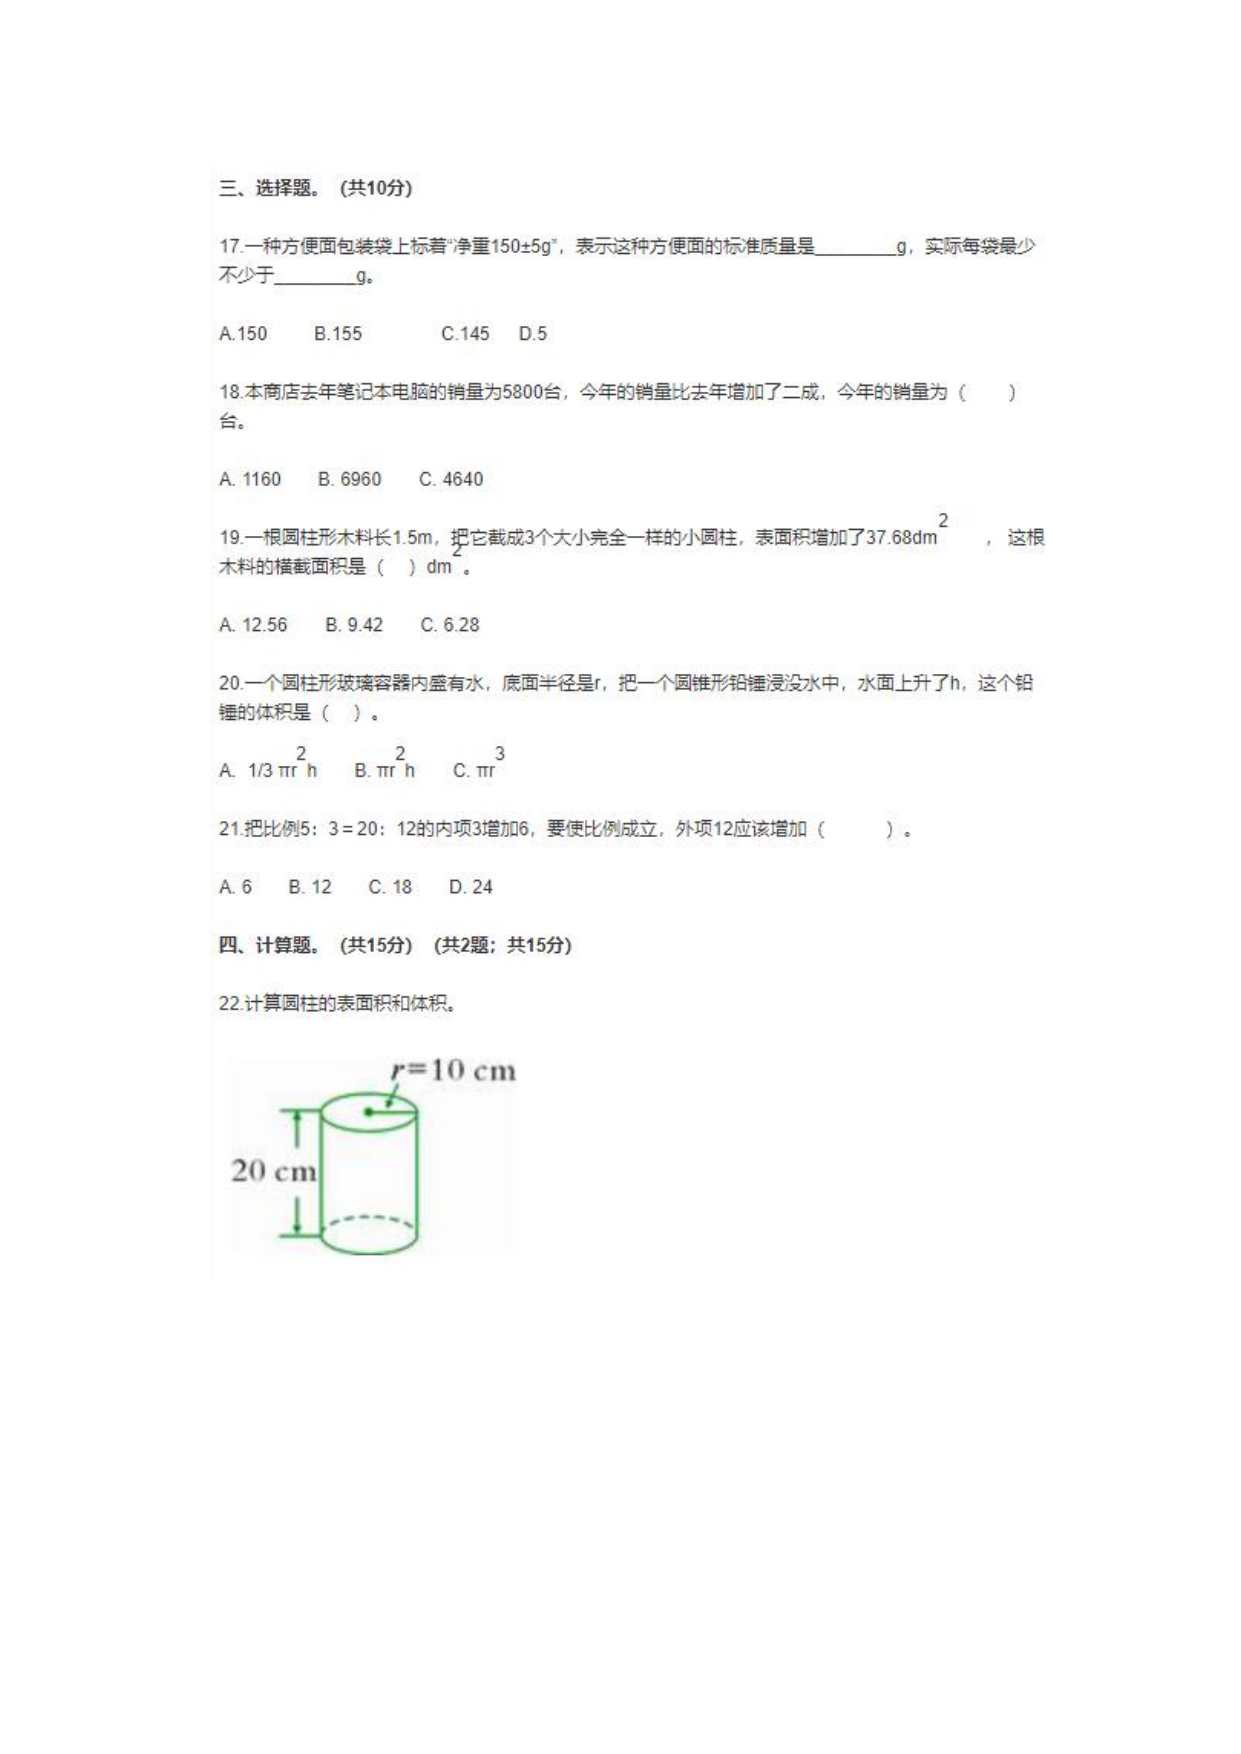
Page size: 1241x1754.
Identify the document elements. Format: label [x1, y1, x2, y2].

picture [187, 162, 1053, 1280]
